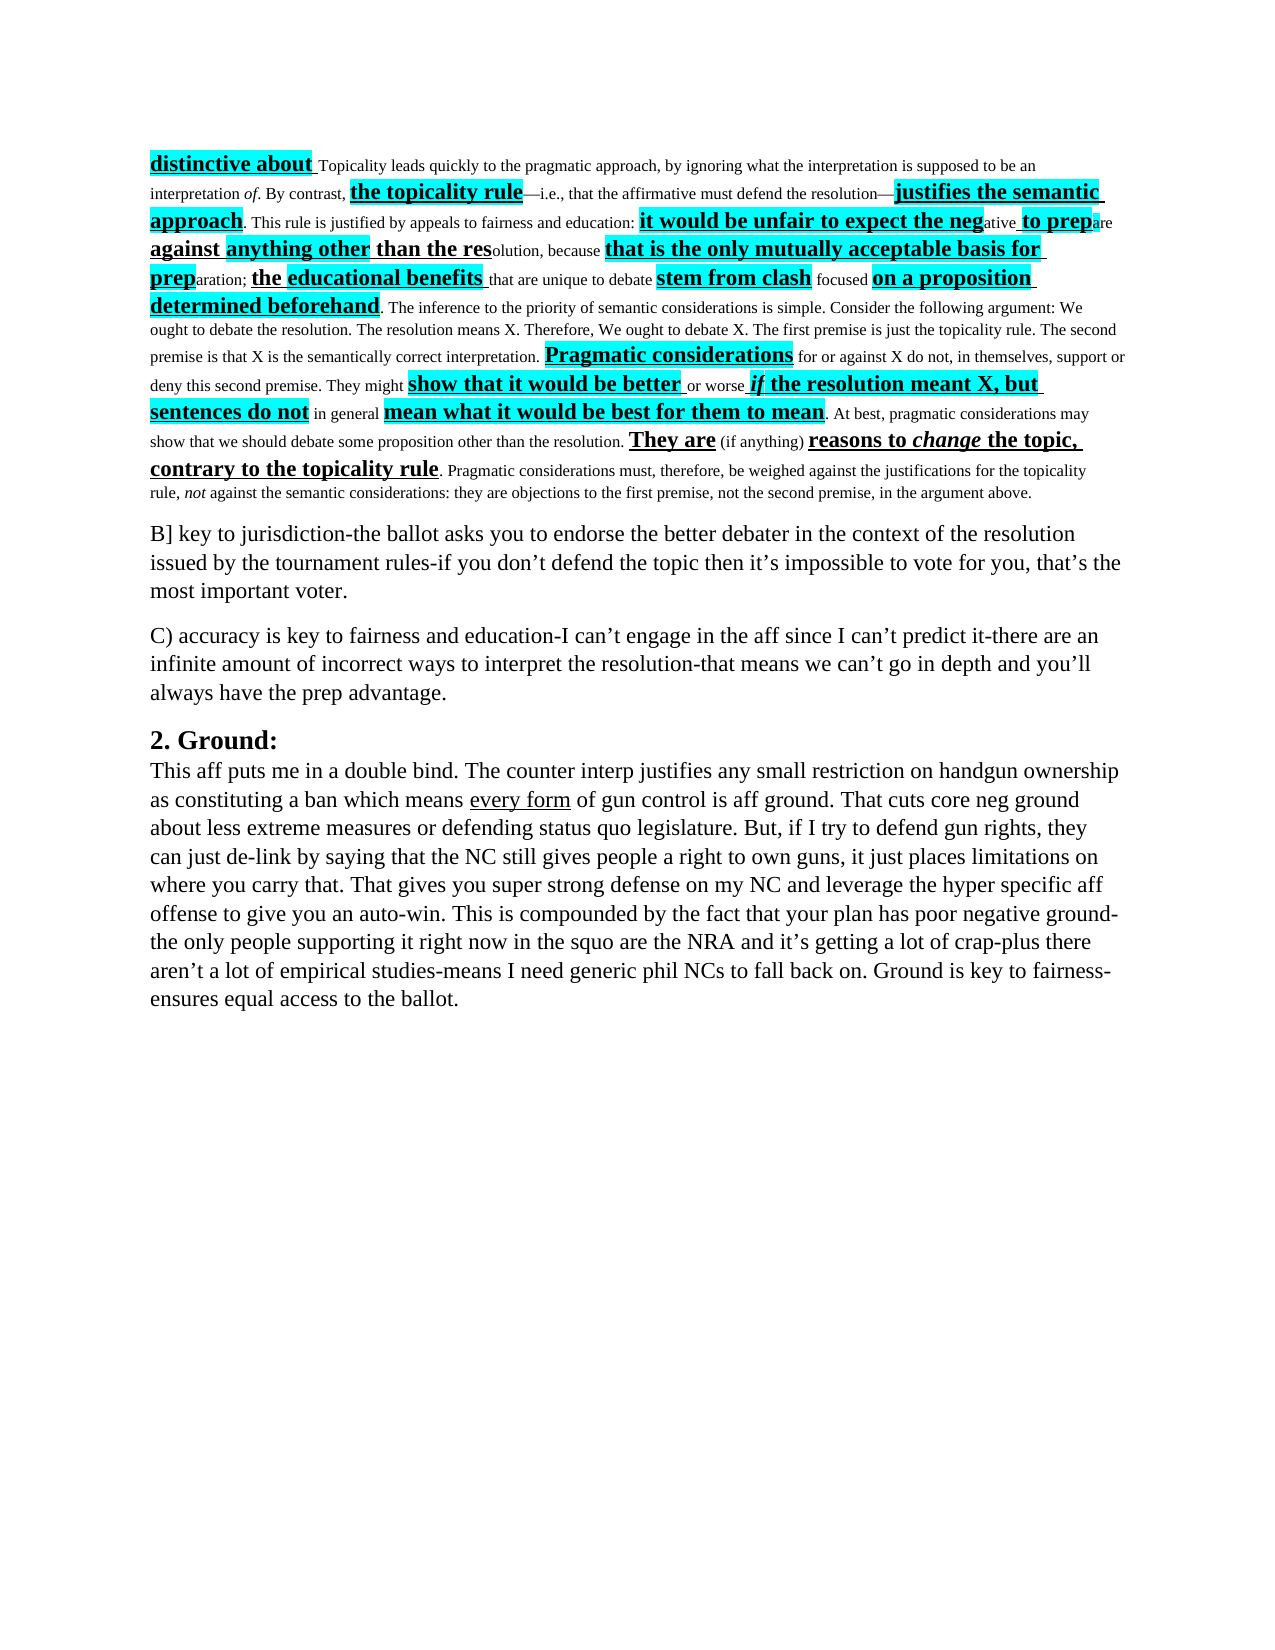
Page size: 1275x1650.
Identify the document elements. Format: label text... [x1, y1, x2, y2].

subtitle 2. Ground: [150, 724, 1125, 755]
text B] key to jurisdiction-the ballot asks you to endorse the better debater in the context of the resolution issued by the tournament rules-if you don’t defend the topic then it’s impossible to vote for you, that’s the most important voter. [150, 520, 1125, 603]
text This aff puts me in a double bind. The counter interp justifies any small restriction on handgun ownership as constituting a ban which means every form of gun control is aff ground. That cuts core neg ground about less extreme measures or defending status quo legislature. But, if I try to defend gun rights, they can just de-link by saying that the NC still gives people a right to own guns, it just places limitations on where you carry that. That gives you super strong defense on my NC and leverage the hyper specific aff offense to give you an auto-win. This is compounded by the fact that your plan has poor negative ground-the only people supporting it right now in the squo are the NRA and it’s getting a lot of crap-plus there aren’t a lot of empirical studies-means I need generic phil NCs to fall back on. Ground is key to fairness-ensures equal access to the ballot. [150, 758, 1125, 1011]
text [150, 150, 1125, 502]
text C) accuracy is key to fairness and education-I can’t engage in the aff since I can’t predict it-there are an infinite amount of incorrect ways to interpret the resolution-that means we can’t go in depth and you’ll always have the prep advantage. [150, 622, 1125, 705]
